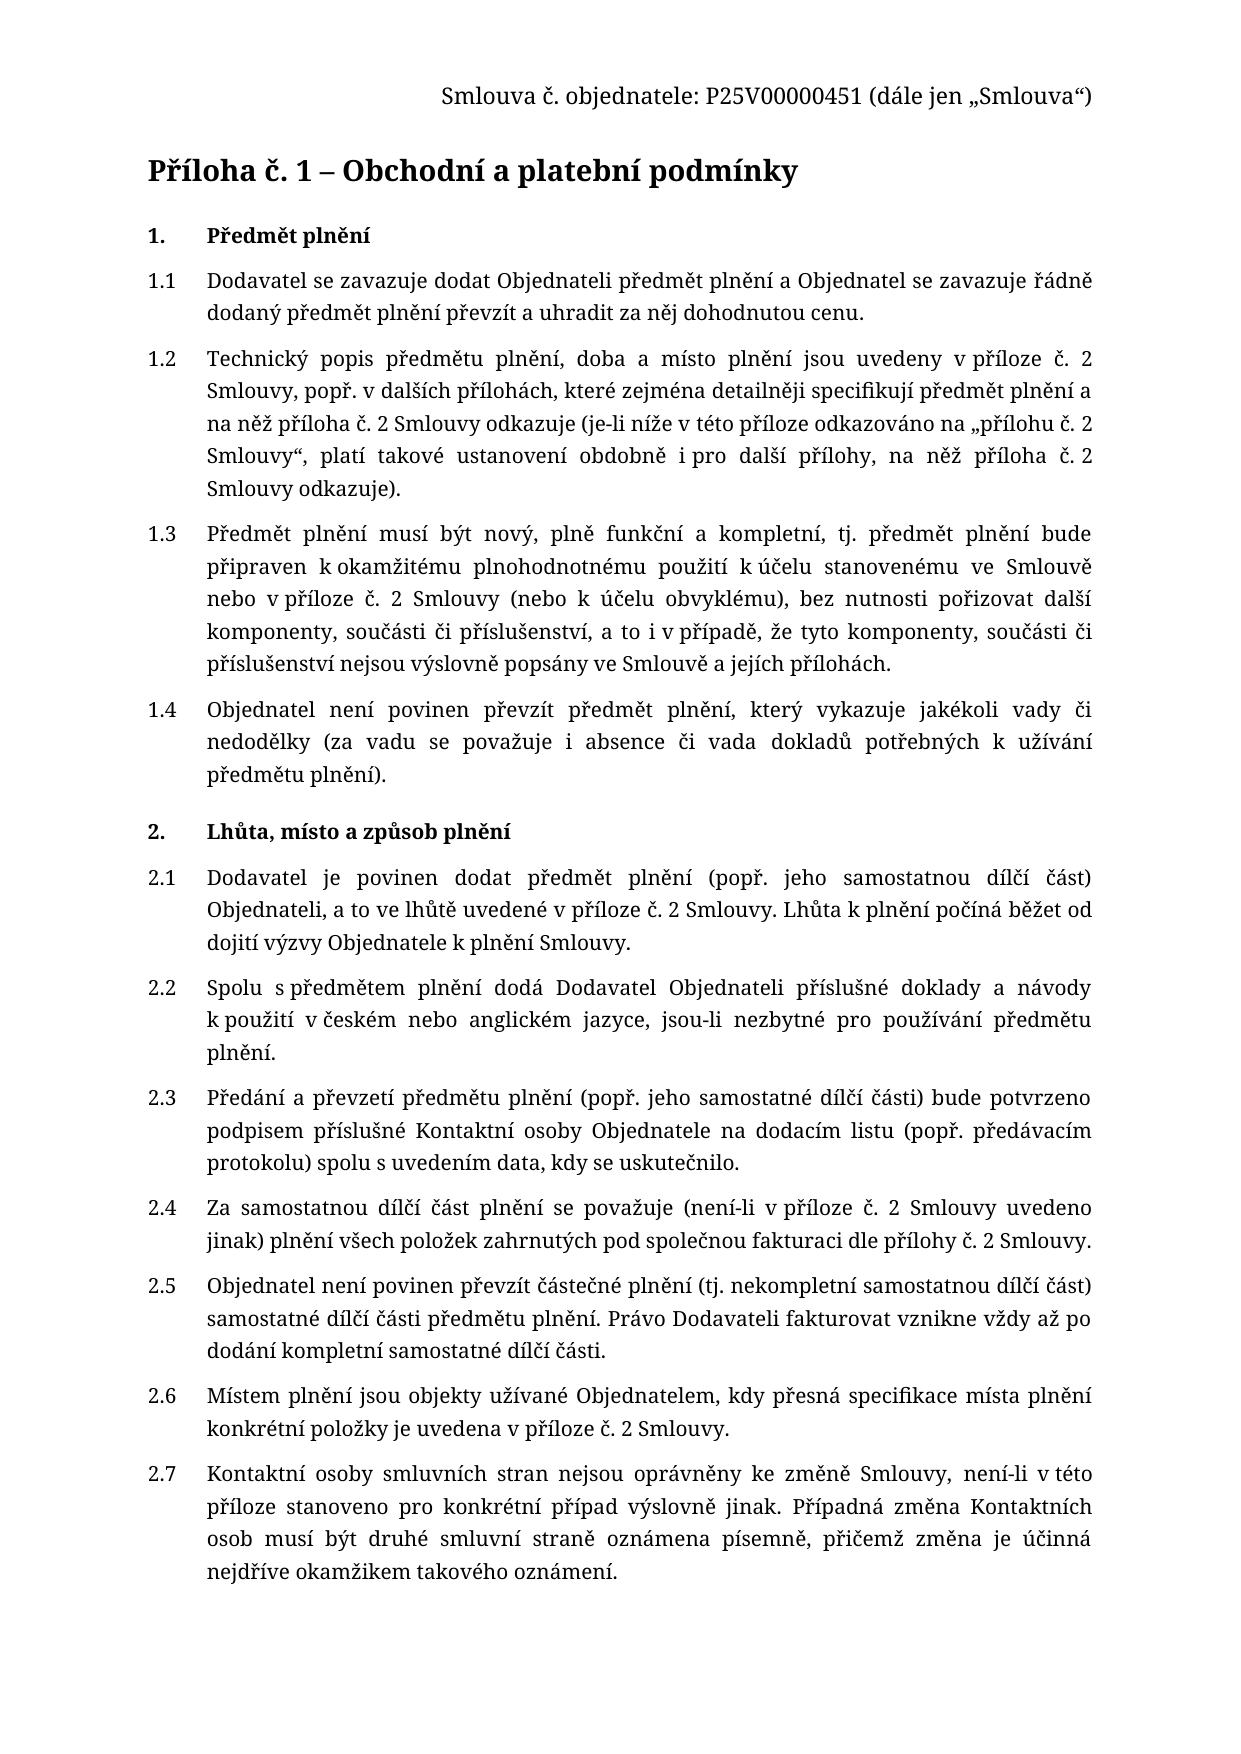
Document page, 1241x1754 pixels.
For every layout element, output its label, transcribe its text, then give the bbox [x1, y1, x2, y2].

list Předmět plnění musí být nový, plně funkční a kompletní, tj. předmět plnění bude připraven k okamžitému plnohodnotnému použití k účelu stanovenému ve Smlouvě nebo v příloze č. 2 Smlouvy (nebo k účelu obvyklému), bez nutnosti pořizovat další komponenty, součásti či příslušenství, a to i v případě, že tyto komponenty, součásti či příslušenství nejsou výslovně popsány ve Smlouvě a jejích přílohách. [148, 519, 1093, 678]
text Příloha č. 1 – Obchodní a platební podmínky [148, 150, 1093, 190]
list Objednatel není povinen převzít částečné plnění (tj. nekompletní samostatnou dílčí část) samostatné dílčí části předmětu plnění. Právo Dodavateli fakturovat vznikne vždy až po dodání kompletní samostatné dílčí části. [148, 1271, 1093, 1365]
list Objednatel není povinen převzít předmět plnění, který vykazuje jakékoli vady či nedodělky (za vadu se považuje i absence či vada dokladů potřebných k užívání předmětu plnění). [148, 695, 1093, 788]
list Dodavatel se zavazuje dodat Objednateli předmět plnění a Objednatel se zavazuje řádně dodaný předmět plnění převzít a uhradit za něj dohodnutou cenu. [148, 266, 1093, 327]
list Místem plnění jsou objekty užívané Objednatelem, kdy přesná specifikace místa plnění konkrétní položky je uvedena v příloze č. 2 Smlouvy. [148, 1382, 1093, 1443]
list Lhůta, místo a způsob plnění [148, 817, 1093, 846]
list Spolu s předmětem plnění dodá Dodavatel Objednateli příslušné doklady a návody k použití v českém nebo anglickém jazyce, jsou-li nezbytné pro používání předmětu plnění. [148, 973, 1093, 1067]
list Dodavatel je povinen dodat předmět plnění (popř. jeho samostatnou dílčí část) Objednateli, a to ve lhůtě uvedené v příloze č. 2 Smlouvy. Lhůta k plnění počíná běžet od dojití výzvy Objednatele k plnění Smlouvy. [148, 863, 1093, 956]
list Technický popis předmětu plnění, doba a místo plnění jsou uvedeny v příloze č. 2 Smlouvy, popř. v dalších přílohách, které zejména detailněji specifikují předmět plnění a na něž příloha č. 2 Smlouvy odkazuje (je-li níže v této příloze odkazováno na „přílohu č. 2 Smlouvy“, platí takové ustanovení obdobně i pro další přílohy, na něž příloha č. 2 Smlouvy odkazuje). [148, 344, 1093, 502]
list Kontaktní osoby smluvních stran nejsou oprávněny ke změně Smlouvy, není-li v této příloze stanoveno pro konkrétní případ výslovně jinak. Případná změna Kontaktních osob musí být druhé smluvní straně oznámena písemně, přičemž změna je účinná nejdříve okamžikem takového oznámení. [148, 1459, 1093, 1586]
list Za samostatnou dílčí část plnění se považuje (není-li v příloze č. 2 Smlouvy uvedeno jinak) plnění všech položek zahrnutých pod společnou fakturaci dle přílohy č. 2 Smlouvy. [148, 1193, 1093, 1254]
list Předání a převzetí předmětu plnění (popř. jeho samostatné dílčí části) bude potvrzeno podpisem příslušné Kontaktní osoby Objednatele na dodacím listu (popř. předávacím protokolu) spolu s uvedením data, kdy se uskutečnilo. [148, 1083, 1093, 1177]
list Předmět plnění [148, 221, 1093, 249]
